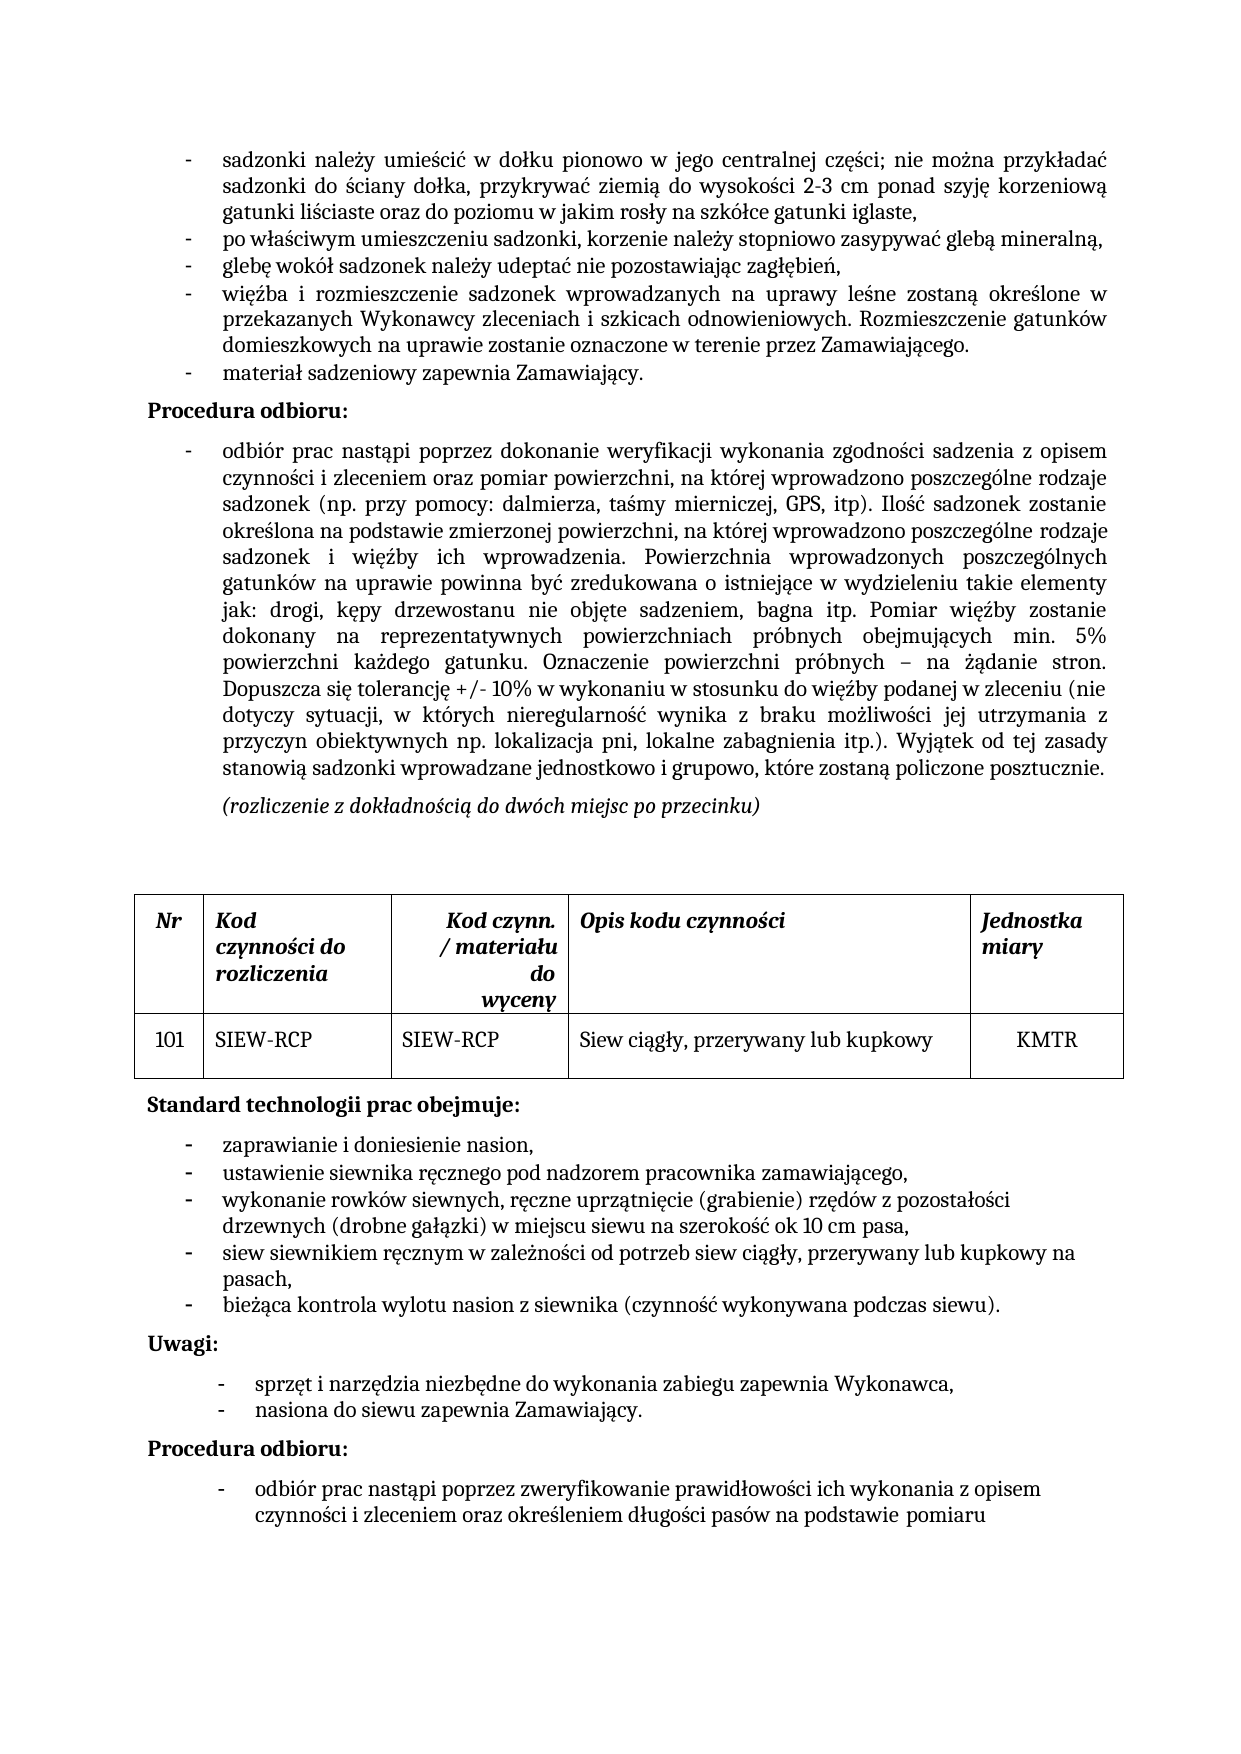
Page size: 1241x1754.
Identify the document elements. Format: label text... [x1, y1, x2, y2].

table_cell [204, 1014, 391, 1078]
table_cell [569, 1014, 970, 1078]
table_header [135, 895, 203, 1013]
list materiał sadzeniowy zapewnia Zamawiający. [185, 358, 1192, 386]
list nasiona do siewu zapewnia Zamawiający. [217, 1397, 1192, 1423]
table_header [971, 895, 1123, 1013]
list zaprawianie i doniesienie nasion, [185, 1130, 1192, 1158]
subtitle Uwagi: [147, 1331, 1192, 1357]
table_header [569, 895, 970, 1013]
list sadzonki należy umieścić w dołku pionowo w jego centralnej części; nie można przykładać sadzonki do ściany dołka, przykrywać ziemią do wysokości 2-3 cm ponad szyję korzeniową gatunki liściaste oraz do poziomu w jakim rosły na szkółce gatunki iglaste, [185, 146, 1108, 225]
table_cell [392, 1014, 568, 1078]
list ustawienie siewnika ręcznego pod nadzorem pracownika zamawiającego, [185, 1158, 1192, 1186]
list odbiór prac nastąpi poprzez dokonanie weryfikacji wykonania zgodności sadzenia z opisem czynności i zleceniem oraz pomiar powierzchni, na której wprowadzono poszczególne rodzaje sadzonek (np. przy pomocy: dalmierza, taśmy mierniczej, GPS, itp). Ilość sadzonek zostanie określona na podstawie zmierzonej powierzchni, na której wprowadzono poszczególne rodzaje sadzonek i więźby ich wprowadzenia. Powierzchnia wprowadzonych poszczególnych gatunków na uprawie powinna być zredukowana o istniejące w wydzieleniu takie elementy jak: drogi, kępy drzewostanu nie objęte sadzeniem, bagna itp. Pomiar więźby zostanie dokonany na reprezentatywnych powierzchniach próbnych obejmujących min. 5% powierzchni każdego gatunku. Oznaczenie powierzchni próbnych – na żądanie stron. Dopuszcza się tolerancję +/- 10% w wykonaniu w stosunku do więźby podanej w zleceniu (nie dotyczy sytuacji, w których nieregularność wynika z braku możliwości jej utrzymania z przyczyn obiektywnych np. lokalizacja pni, lokalne zabagnienia itp.). Wyjątek od tej zasady stanowią sadzonki wprowadzane jednostkowo i grupowo, które zostaną policzone posztucznie. [185, 437, 1108, 781]
list sprzęt i narzędzia niezbędne do wykonania zabiegu zapewnia Wykonawca, [217, 1370, 1192, 1397]
list odbiór prac nastąpi poprzez zweryfikowanie prawidłowości ich wykonania z opisem czynności i zleceniem oraz określeniem długości pasów na podstawie pomiaru [217, 1475, 1107, 1528]
list siew siewnikiem ręcznym w zależności od potrzeb siew ciągły, przerywany lub kupkowy na pasach, [185, 1239, 1108, 1292]
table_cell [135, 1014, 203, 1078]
list po właściwym umieszczeniu sadzonki, korzenie należy stopniowo zasypywać glebą mineralną, [185, 225, 1108, 252]
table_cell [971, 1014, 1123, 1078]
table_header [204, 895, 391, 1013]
list glebę wokół sadzonek należy udeptać nie pozostawiając zagłębień, [185, 252, 1192, 279]
text (rozliczenie z dokładnością do dwóch miejsc po przecinku) [221, 793, 1192, 819]
subtitle Procedura odbioru: [147, 398, 1192, 424]
subtitle Standard technologii prac obejmuje: [147, 1091, 1192, 1118]
list bieżąca kontrola wylotu nasion z siewnika (czynność wykonywana podczas siewu). [185, 1292, 1192, 1318]
list więźba i rozmieszczenie sadzonek wprowadzanych na uprawy leśne zostaną określone w przekazanych Wykonawcy zleceniach i szkicach odnowieniowych. Rozmieszczenie gatunków domieszkowych na uprawie zostanie oznaczone w terenie przez Zamawiającego. [185, 279, 1108, 358]
subtitle Procedura odbioru: [147, 1436, 1192, 1462]
list wykonanie rowków siewnych, ręczne uprzątnięcie (grabienie) rzędów z pozostałości drzewnych (drobne gałązki) w miejscu siewu na szerokość ok 10 cm pasa, [185, 1187, 1108, 1239]
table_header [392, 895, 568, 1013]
